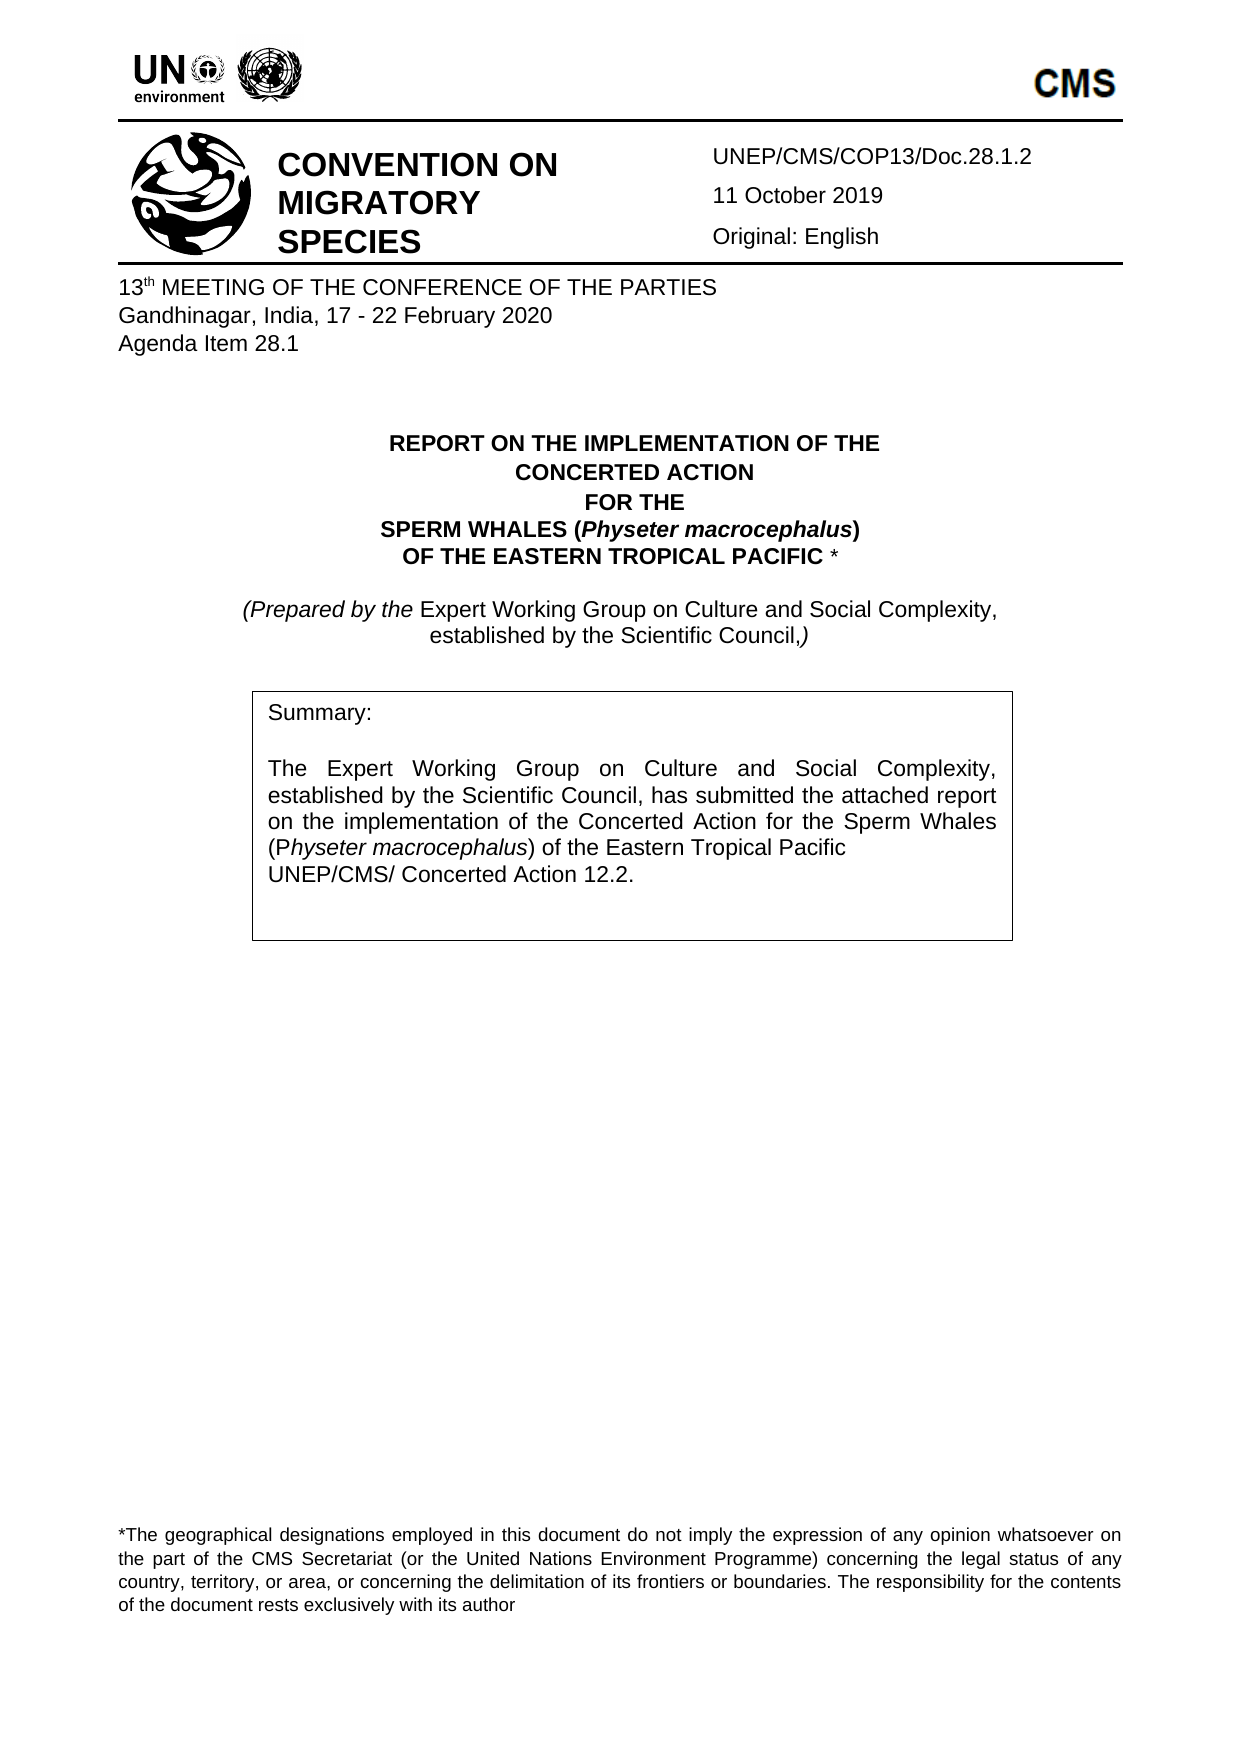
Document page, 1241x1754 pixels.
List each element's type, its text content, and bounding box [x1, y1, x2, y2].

text REPORT ON THE IMPLEMENTATION OF THE [109, 430, 1160, 456]
text *The geographical designations employed in this document do not imply the expression of any opinion whatsoever on the part of the CMS Secretariat (or the United Nations Environment Programme) concerning the legal status of any country, territory, or area, or concerning the delimitation of its frontiers or boundaries. The responsibility for the contents of the document rests exclusively with its author [118, 1524, 1122, 1615]
text 13th MEETING OF THE CONFERENCE OF THE PARTIES [118, 274, 1122, 301]
picture [127, 48, 228, 108]
text Gandhinagar, India, 17 - 22 February 2020 [118, 302, 1122, 329]
text (Prepared by the Expert Working Group on Culture and Social Complexity, [118, 596, 1122, 622]
table_header UNEP/CMS/COP13/Doc.28.1.2 11 October 2019 Original: English [701, 122, 1123, 262]
text Sperm Whales (Physeter macrocephalus) [118, 516, 1122, 543]
text FOR THE [109, 489, 1160, 515]
text established by the Scientific Council,) [118, 622, 1122, 648]
text of the Eastern Tropical Pacific * [118, 543, 1122, 569]
text Agenda Item 28.1 [118, 330, 1122, 357]
picture [1032, 62, 1121, 106]
text CONCERTED ACTION [109, 459, 1160, 485]
table_header [118, 122, 277, 262]
table_header CONVENTION ON MIGRATORY SPECIES [277, 122, 701, 262]
